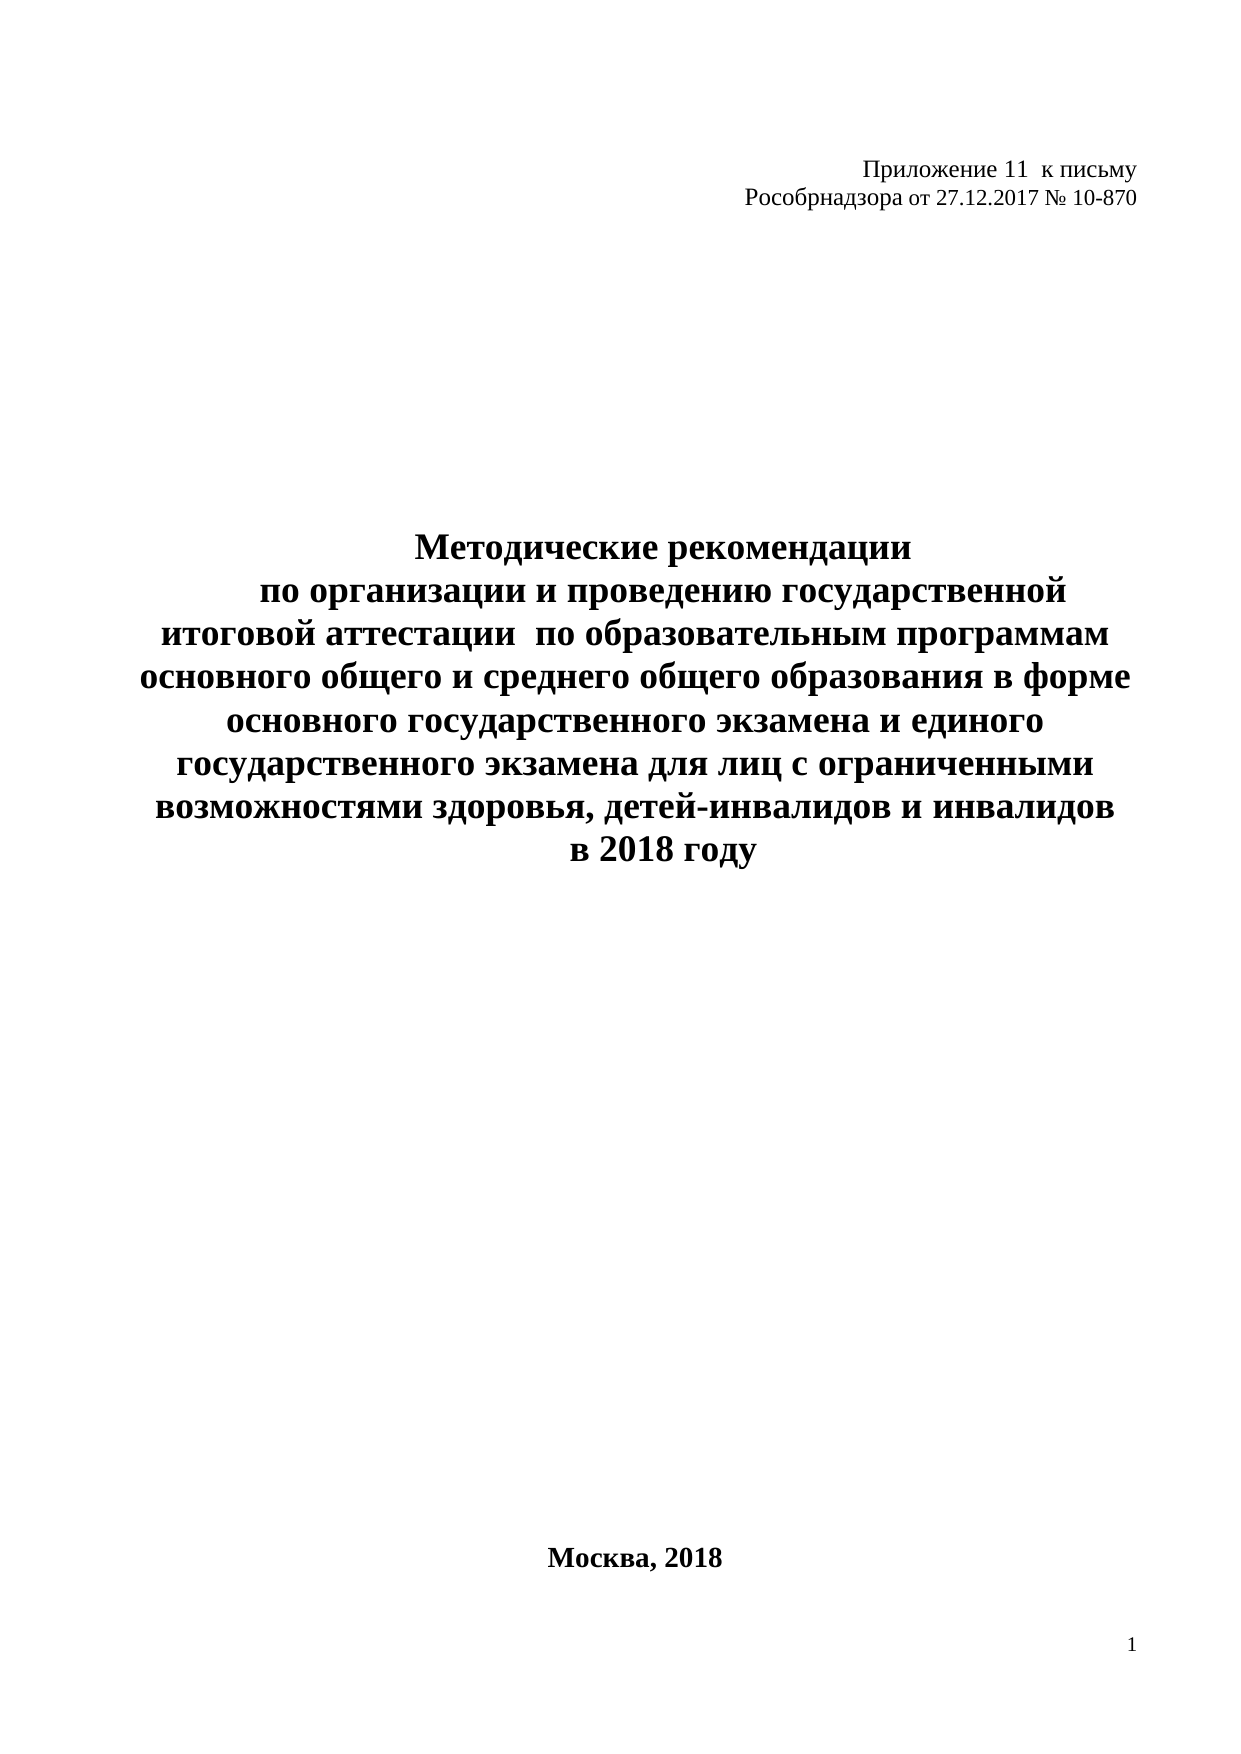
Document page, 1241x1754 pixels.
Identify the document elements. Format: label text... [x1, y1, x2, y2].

text Рособрнадзора от 27.12.2017 № 10-870 [133, 182, 1137, 211]
text Москва, 2018 [133, 1540, 1137, 1574]
text по организации и проведению государственной итоговой аттестации по образовательным программам основного общего и среднего общего образования в форме основного государственного экзамена и единого государственного экзамена для лиц с ограниченными возможностями здоровья, детей-инвалидов и инвалидов [133, 568, 1137, 826]
text в 2018 году [133, 826, 1137, 869]
subtitle Приложение 11 к письму [133, 154, 1137, 182]
text Методические рекомендации [133, 524, 1137, 568]
